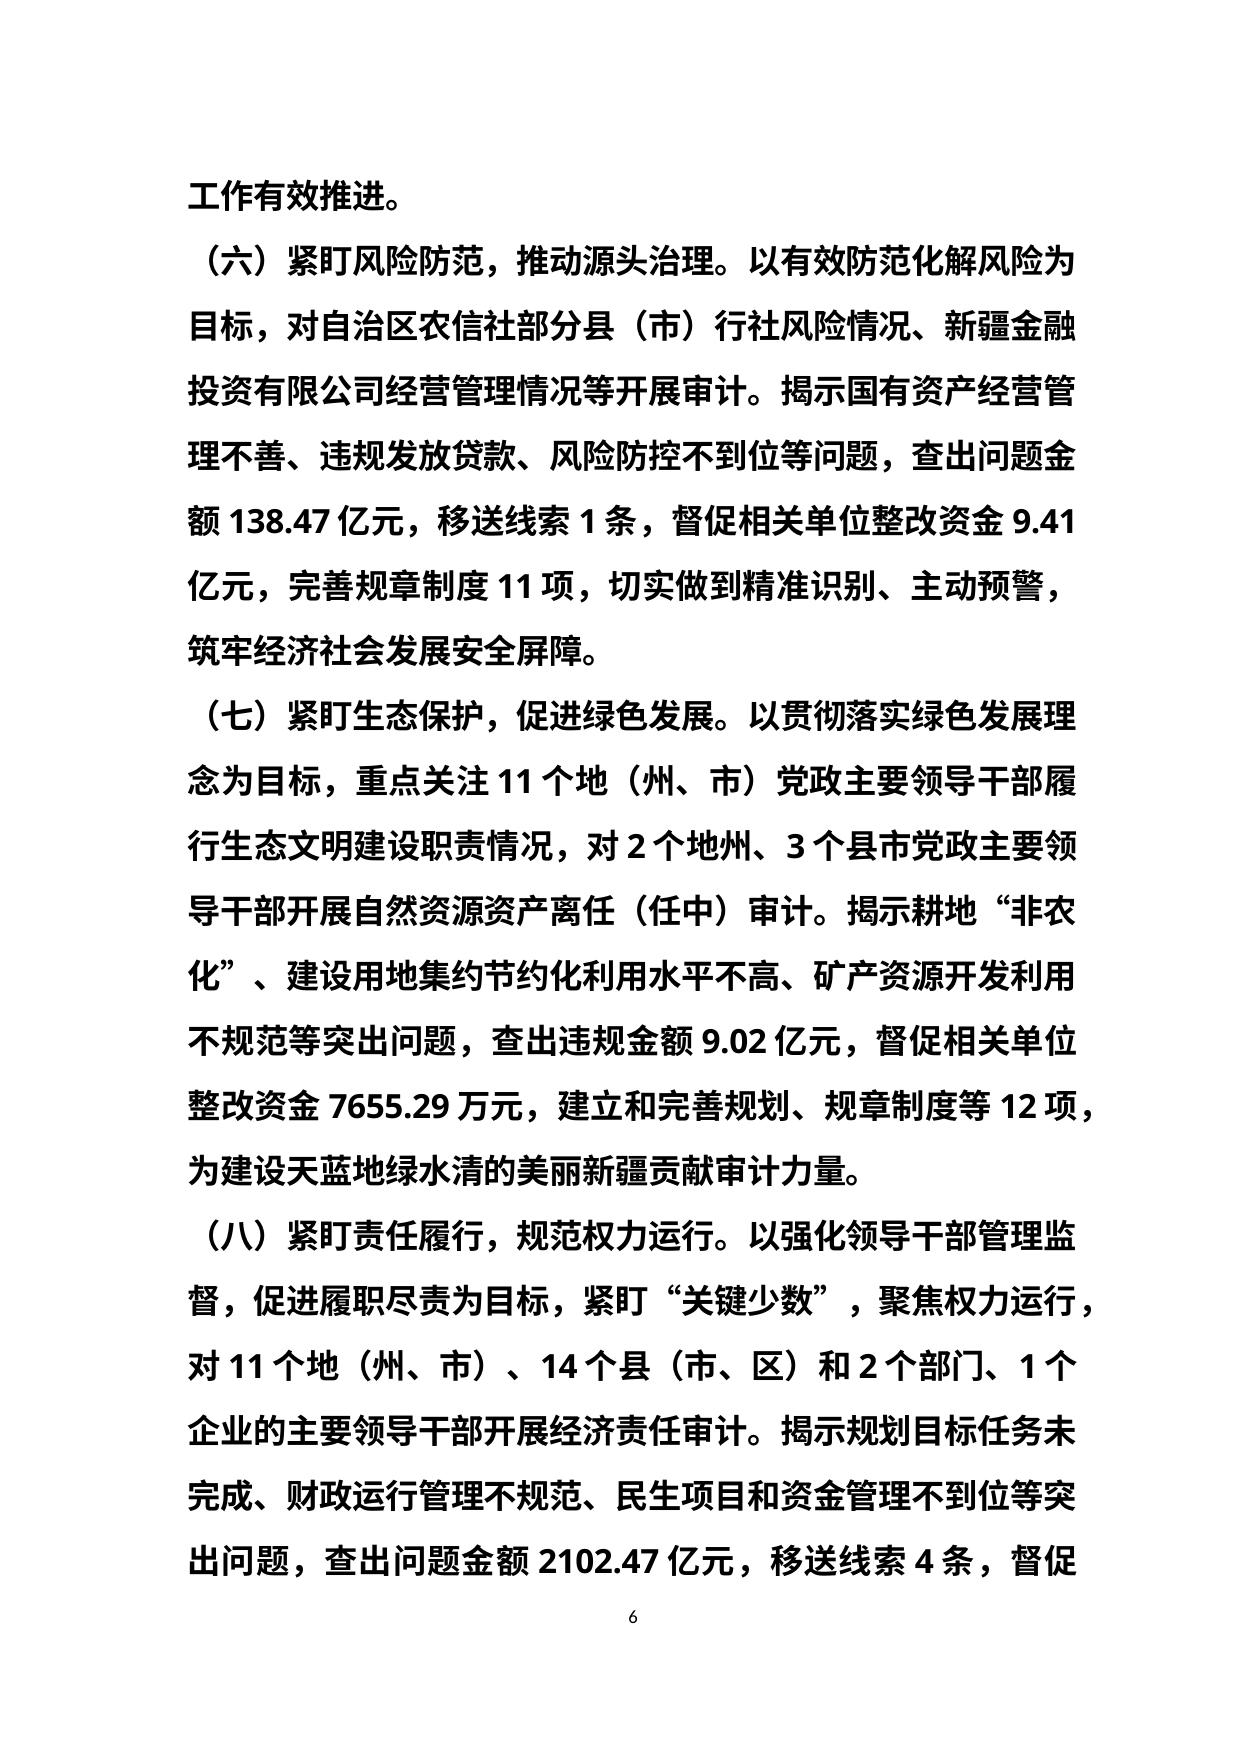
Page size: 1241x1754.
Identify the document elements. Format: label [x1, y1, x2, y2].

text [187, 162, 1078, 1592]
